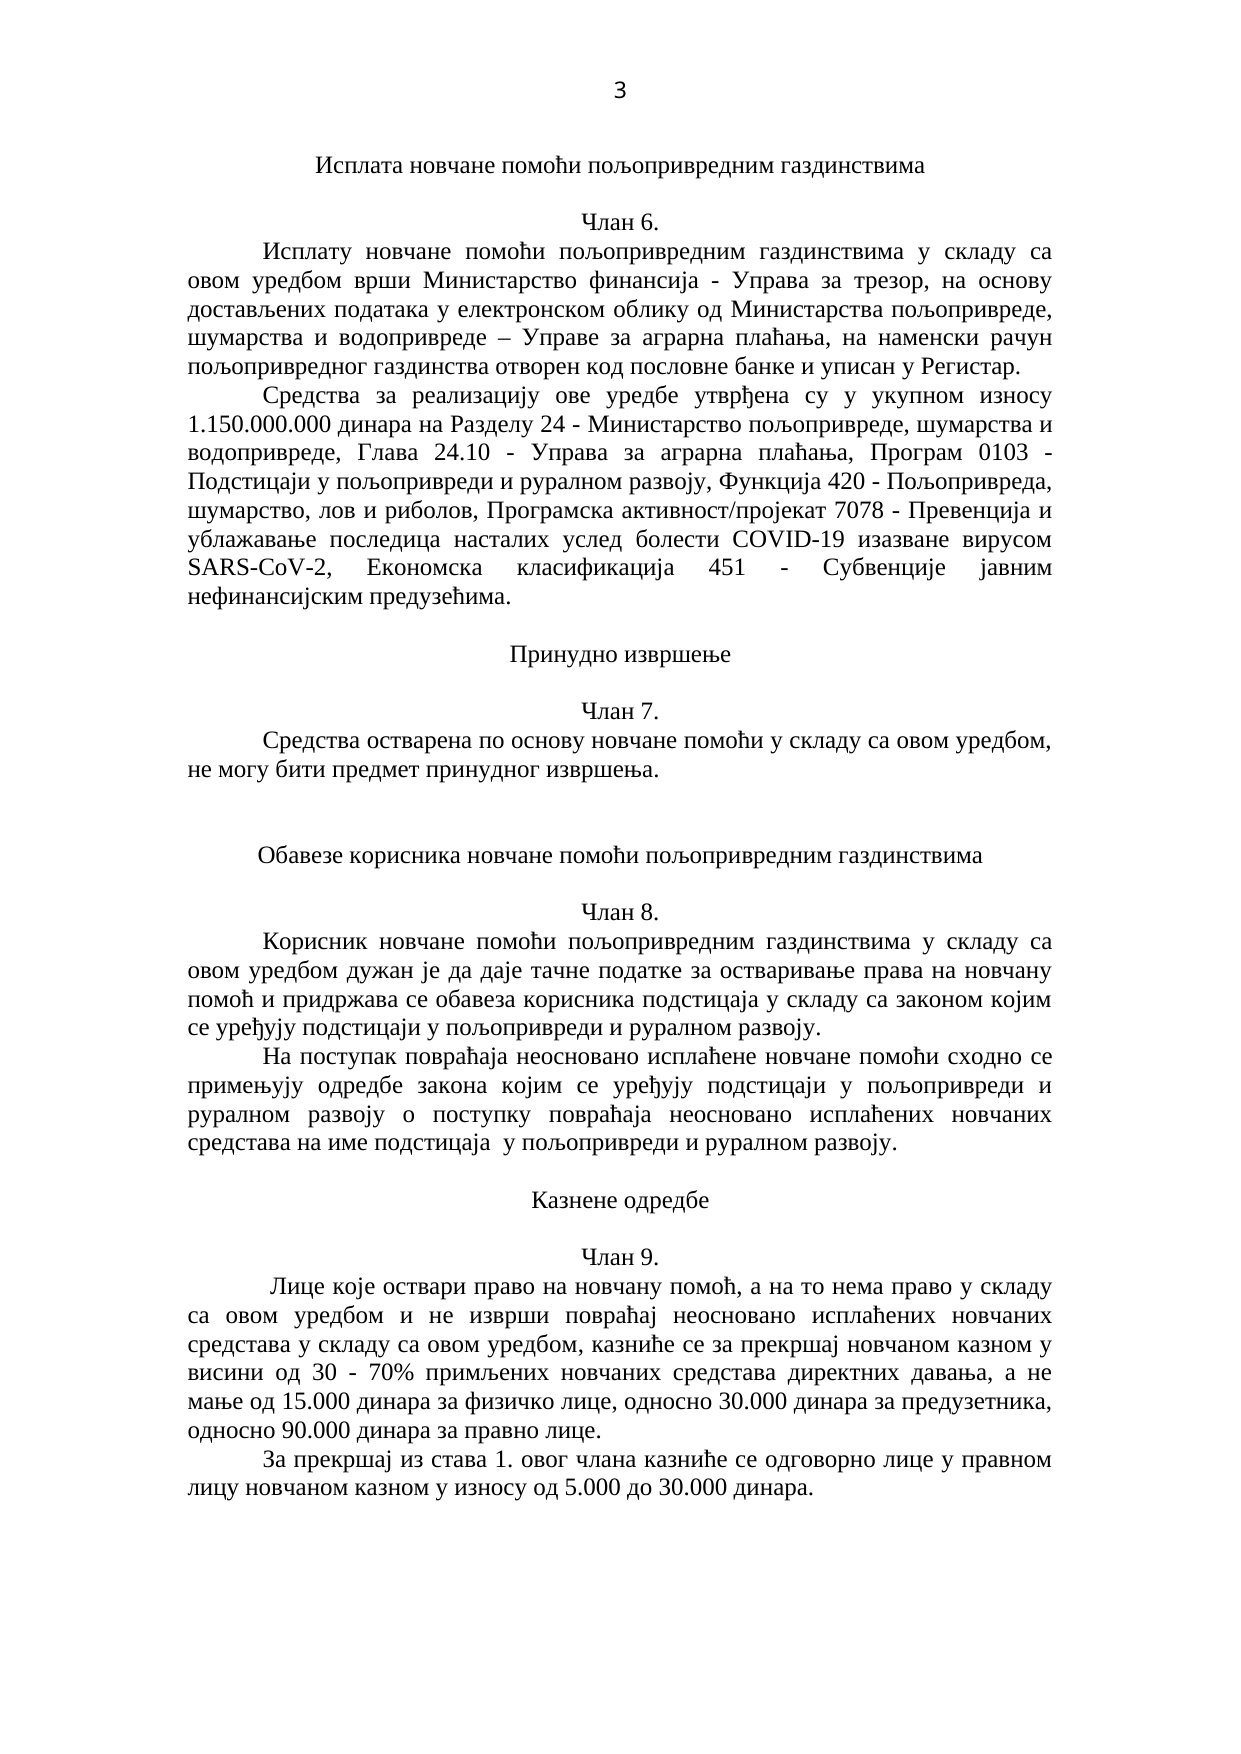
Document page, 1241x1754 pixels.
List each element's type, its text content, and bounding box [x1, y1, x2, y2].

text Корисник новчане помоћи пољопривредним газдинствима у складу са овом уредбом дужан је да даје тачне податке за остваривање права на новчану помоћ и придржава се обавеза корисника подстицаја у складу са законом којим се уређују подстицаји у пољопривреди и руралном развоју. [187, 926, 1053, 1041]
text Принудно извршење [187, 639, 1053, 667]
text Средства за реализацију ове уредбе утврђена су у укупном износу 1.150.000.000 динара на Разделу 24 - Министарство пољопривреде, шумарства и водопривреде, Глава 24.10 - Управа за аграрна плаћања, Програм 0103 - Подстицаји у пољопривреди и руралном развоју, Функција 420 - Пољопривреда, шумарство, лов и риболов, Програмска активност/пројекат 7078 - Превенција и ублажавање последица насталих услед болести COVID-19 изазване вирусом SARS-CoV-2, Економска класификација 451 - Субвенције јавним нефинансијским предузећима. [187, 380, 1053, 610]
text Члан 9. [187, 1242, 1053, 1271]
text На поступак повраћаја неосновано исплаћене новчане помоћи сходно се примењују одредбе закона којим се уређују подстицаји у пољопривреди и руралном развоју о поступку повраћаја неосновано исплаћених новчаних средстава на име подстицаја у пољопривреди и руралном развоју. [187, 1041, 1053, 1156]
text Обавезе корисника новчане помоћи пољопривредним газдинствима [187, 840, 1053, 869]
text За прекршај из става 1. овог члана казниће се одговорно лице у правном лицу новчаном казном у износу од 5.000 до 30.000 динара. [187, 1444, 1053, 1501]
text Исплату новчане помоћи пољопривредним газдинствима у складу са овом уредбом врши Министарство финансија - Управа за трезор, на основу достављених података у електронском облику од Министарства пољопривреде, шумарства и водопривреде – Управе за аграрна плаћања, на наменски рачун пољопривредног газдинства отворен код пословне банке и уписан у Регистар. [187, 236, 1053, 380]
text Исплата новчане помоћи пољопривредним газдинствима [187, 150, 1053, 179]
text Члан 7. [187, 696, 1053, 725]
text Казнене одредбе [187, 1185, 1053, 1214]
text Лице које оствари право на новчану помоћ, а на то нема право у складу са овом уредбом и не изврши повраћај неосновано исплаћених новчаних средстава у складу са овом уредбом, казниће се за прекршај новчаном казном у висини од 30 - 70% примљених новчаних средстава директних давања, а не мање од 15.000 динара за физичко лице, односно 30.000 динара за предузетника, односно 90.000 динара за правно лице. [187, 1271, 1053, 1444]
text Члан 8. [187, 897, 1053, 926]
text Средства остварена по основу новчане помоћи у складу са овом уредбом, не могу бити предмет принудног извршења. [187, 725, 1053, 782]
text Члан 6. [187, 207, 1053, 236]
